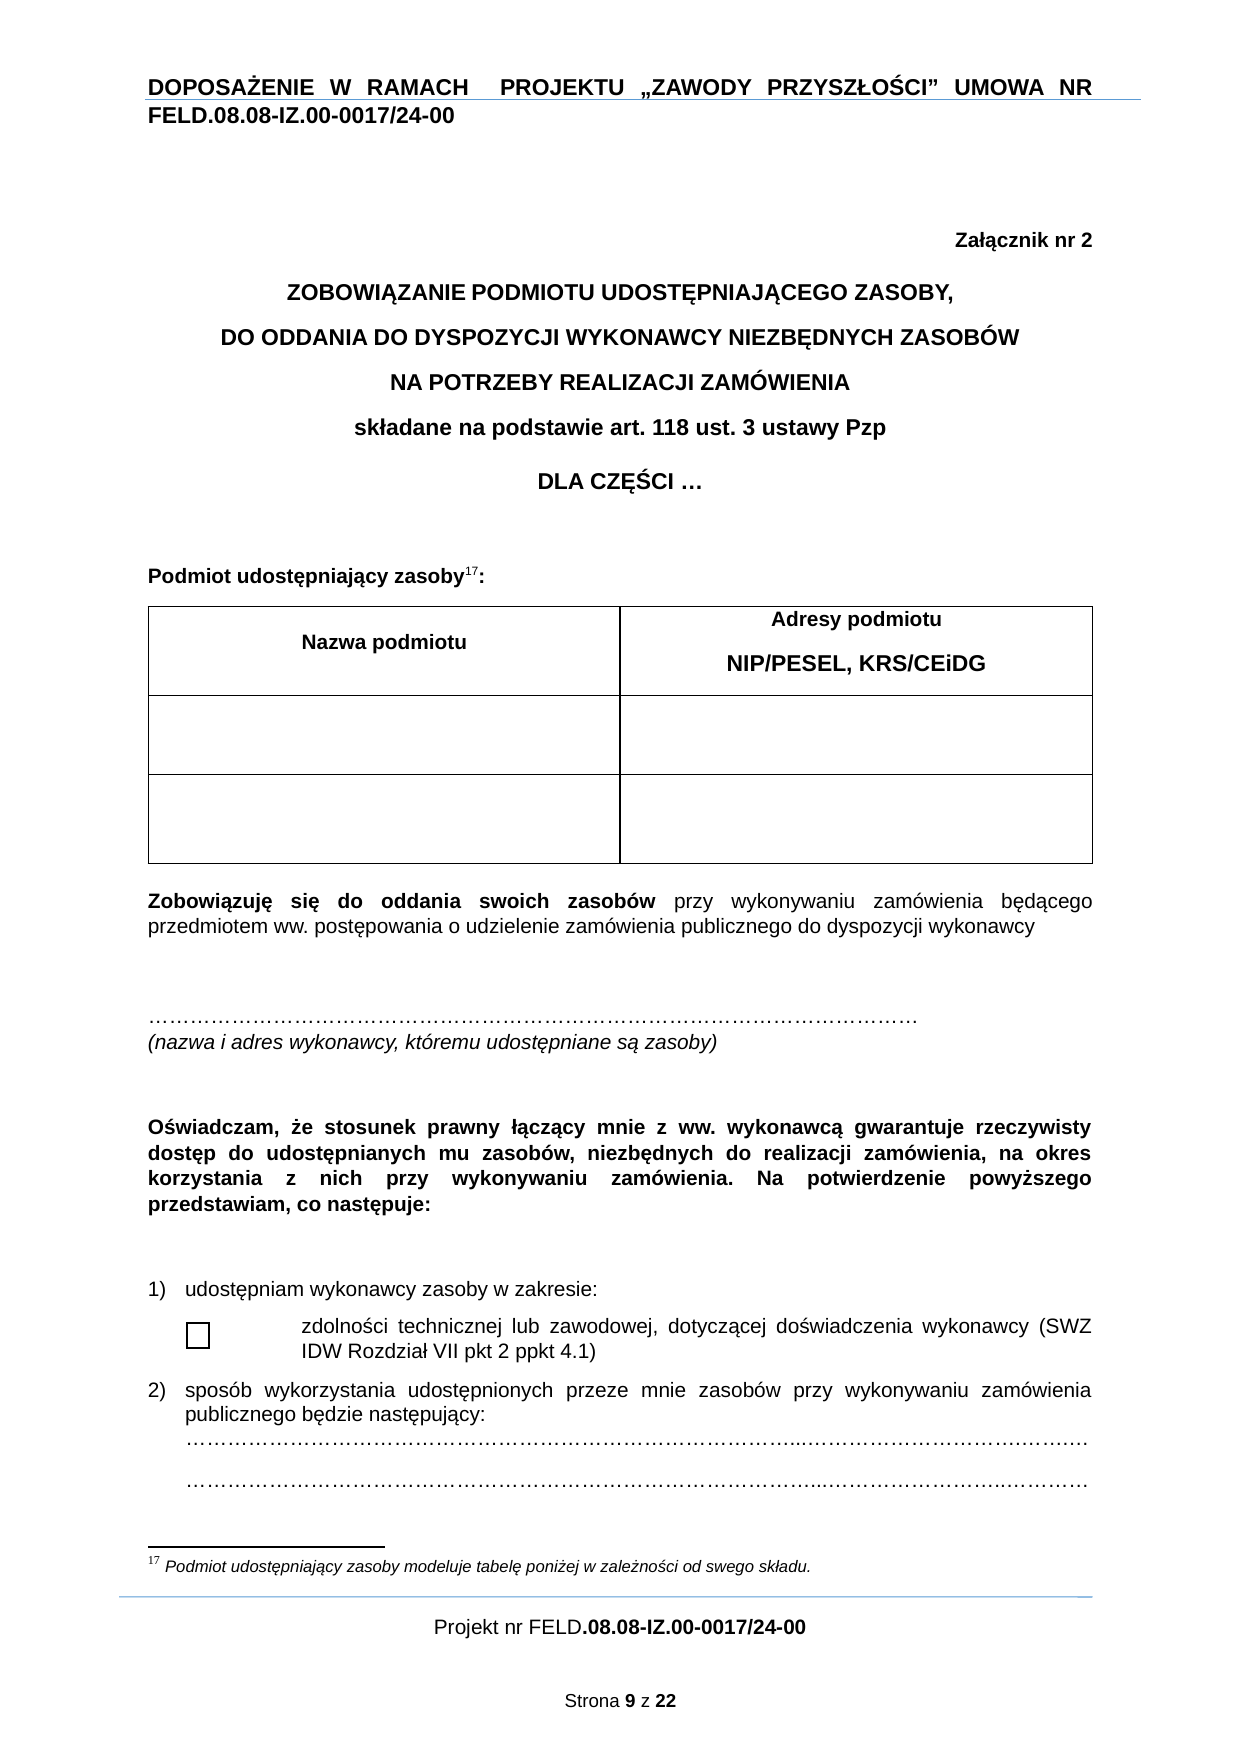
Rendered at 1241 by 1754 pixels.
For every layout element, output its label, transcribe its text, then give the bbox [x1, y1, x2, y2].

table_header Nazwa podmiotu [149, 607, 619, 695]
text ………………………………………………………………………………………………… (nazwa i adres wykonawcy, któremu udostępniane są zasoby) [148, 1004, 1093, 1053]
text Zobowiązuję się do oddania swoich zasobów przy wykonywaniu zamówienia będącego przedmiotem ww. postępowania o udzielenie zamówienia publicznego do dyspozycji wykonawcy [148, 888, 1093, 938]
list udostępniam wykonawcy zasoby w zakresie: [148, 1277, 1093, 1301]
table_cell [621, 696, 1092, 774]
text ……………………………………………………………………………...………………………….…….… [185, 1426, 1093, 1449]
text DO ODDANIA DO DYSPOZYCJI WYKONAWCY NIEZBĘDNYCH ZASOBÓW [148, 324, 1093, 350]
text ZOBOWIĄZANIE PODMIOTU UDOSTĘPNIAJĄCEGO ZASOBY, [148, 279, 1093, 305]
list zdolności technicznej lub zawodowej, dotyczącej doświadczenia wykonawcy (SWZ IDW Rozdział VII pkt 2 ppkt 4.1) [221, 1313, 1093, 1363]
text ………………………………………………………………………………...……………………..………… [185, 1468, 1093, 1492]
table_header Adresy podmiotu NIP/PESEL, KRS/CEiDG [621, 607, 1092, 695]
text Załącznik nr 2 [148, 228, 1093, 252]
text Podmiot udostępniający zasoby: [148, 564, 1093, 588]
table_cell [149, 696, 619, 774]
text składane na podstawie art. 118 ust. 3 ustawy Pzp [148, 414, 1093, 441]
table_cell [149, 775, 619, 862]
text DLA CZĘŚCI … [148, 468, 1093, 494]
text NA POTRZEBY REALIZACJI ZAMÓWIENIA [148, 369, 1093, 396]
table_cell [621, 775, 1092, 862]
text Oświadczam, że stosunek prawny łączący mnie z ww. wykonawcą gwarantuje rzeczywisty dostęp do udostępnianych mu zasobów, niezbędnych do realizacji zamówienia, na okres korzystania z nich przy wykonywaniu zamówienia. Na potwierdzenie powyższego przedstawiam, co następuje: [148, 1114, 1093, 1216]
list sposób wykorzystania udostępnionych przeze mnie zasobów przy wykonywaniu zamówienia publicznego będzie następujący: [148, 1378, 1093, 1426]
